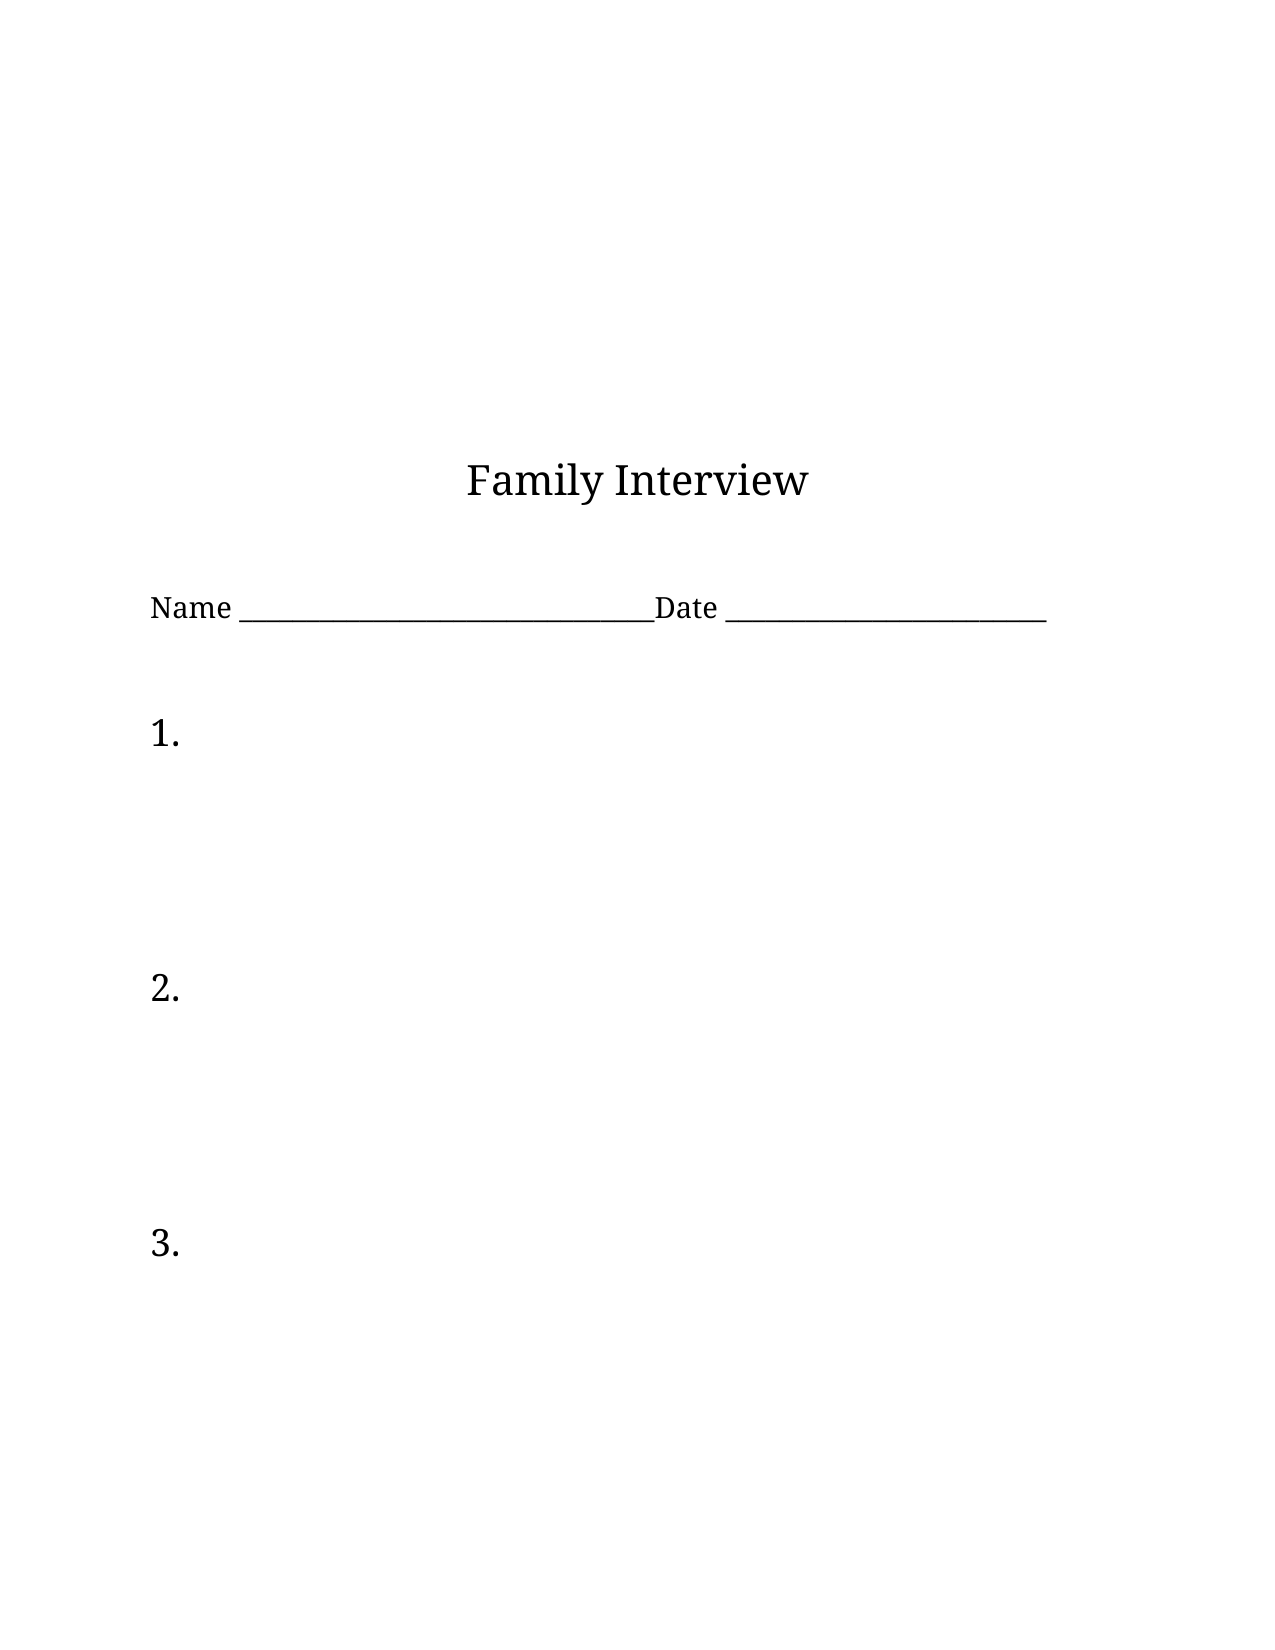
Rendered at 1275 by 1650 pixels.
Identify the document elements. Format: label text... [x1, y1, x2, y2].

text 2. [150, 961, 1125, 1012]
text Name _______________________________Date ________________________ [150, 587, 1125, 627]
text 1. [150, 706, 1125, 757]
text Family Interview [150, 451, 1125, 508]
text 3. [150, 1217, 1125, 1268]
